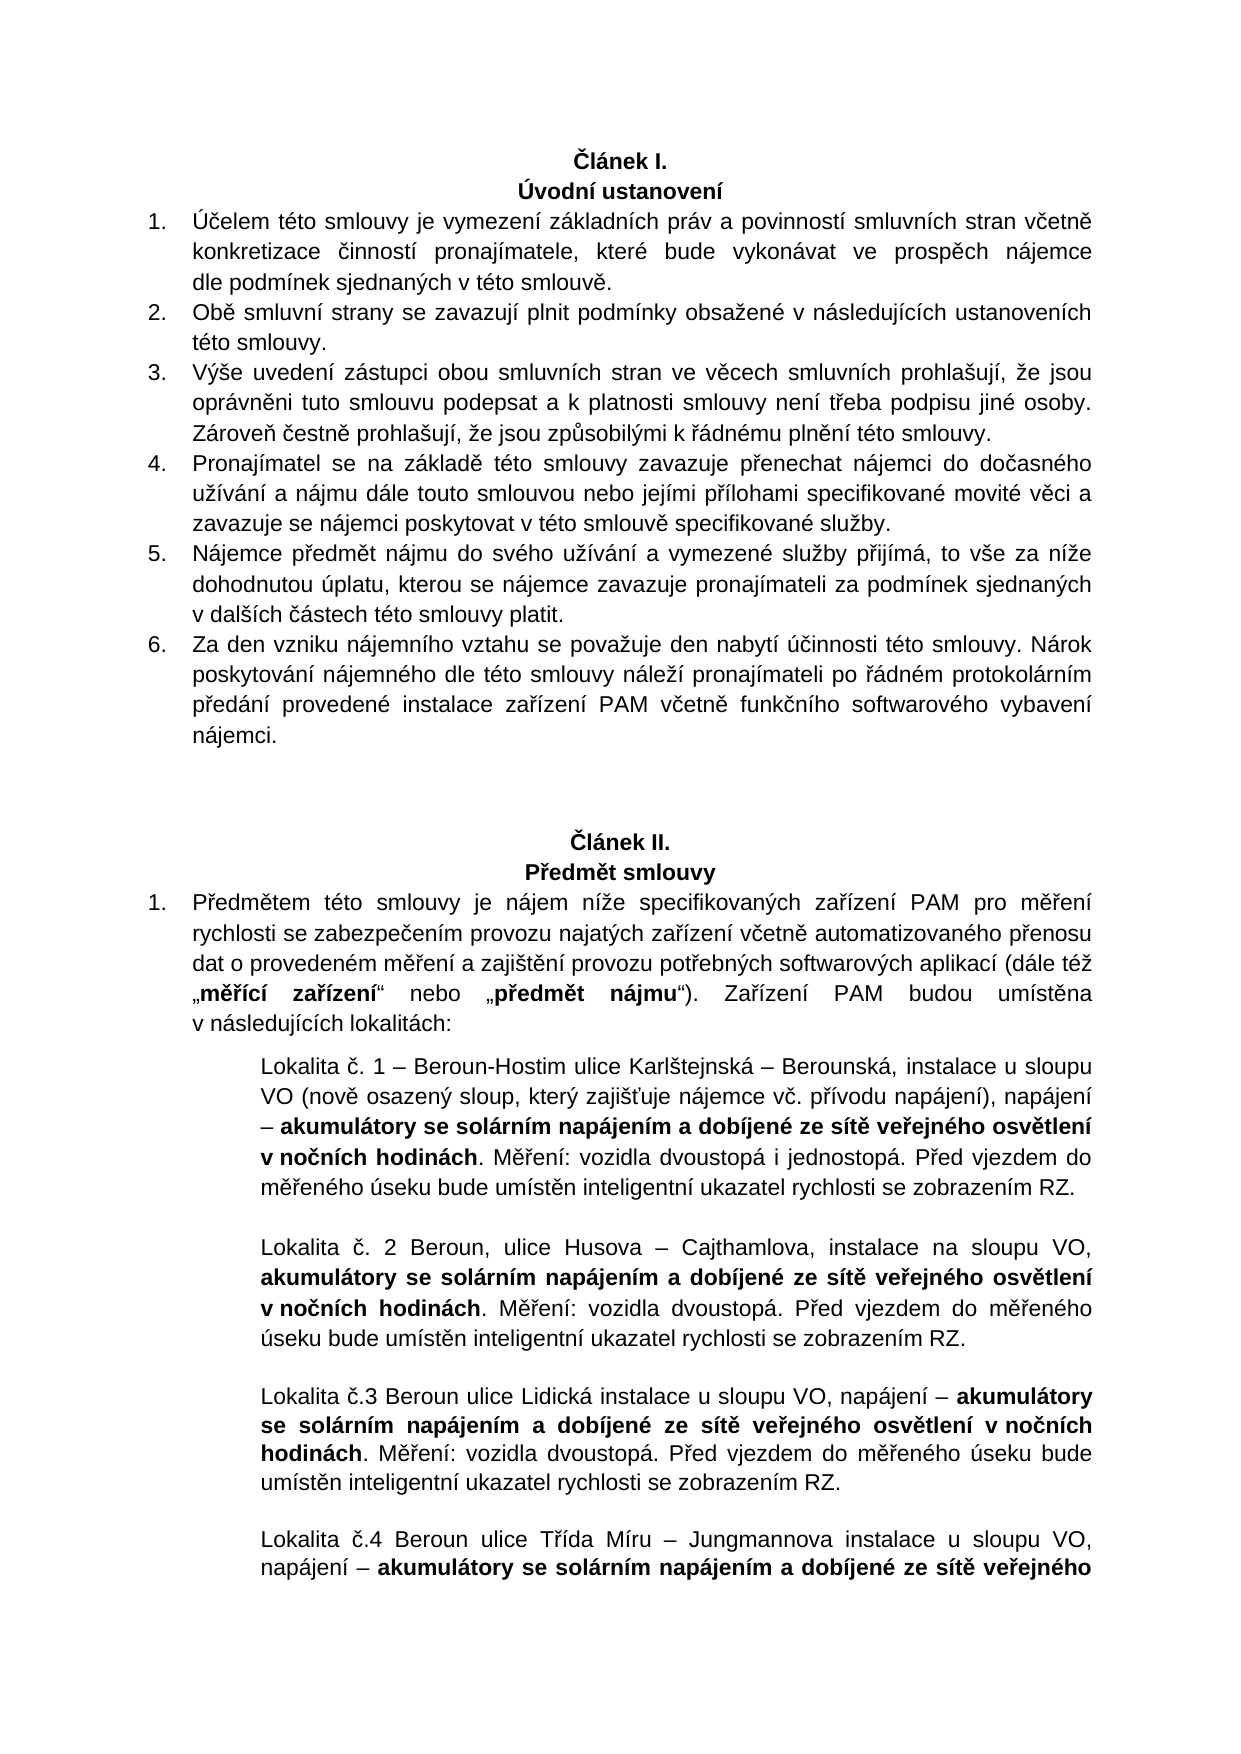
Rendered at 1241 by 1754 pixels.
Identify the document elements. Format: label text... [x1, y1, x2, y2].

list Výše uvedení zástupci obou smluvních stran ve věcech smluvních prohlašují, že jsou oprávněni tuto smlouvu podepsat a k platnosti smlouvy není třeba podpisu jiné osoby. Zároveň čestně prohlašují, že jsou způsobilými k řádnému plnění této smlouvy. [148, 359, 1093, 446]
subtitle Článek II. [148, 829, 1093, 855]
list Lokalita č. 1 – Beroun-Hostim ulice Karlštejnská – Berounská, instalace u sloupu VO (nově osazený sloup, který zajišťuje nájemce vč. přívodu napájení), napájení – akumulátory se solárním napájením a dobíjené ze sítě veřejného osvětlení v nočních hodinách. Měření: vozidla dvoustopá i jednostopá. Před vjezdem do měřeného úseku bude umístěn inteligentní ukazatel rychlosti se zobrazením RZ. [260, 1053, 1093, 1200]
subtitle Úvodní ustanovení [148, 178, 1093, 204]
subtitle Článek I. [148, 148, 1093, 174]
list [260, 1526, 1093, 1580]
list Lokalita č. 2 Beroun, ulice Husova – Cajthamlova, instalace na sloupu VO, akumulátory se solárním napájením a dobíjené ze sítě veřejného osvětlení v nočních hodinách. Měření: vozidla dvoustopá. Před vjezdem do měřeného úseku bude umístěn inteligentní ukazatel rychlosti se zobrazením RZ. [260, 1234, 1093, 1351]
list Účelem této smlouvy je vymezení základních práv a povinností smluvních stran včetně konkretizace činností pronajímatele, které bude vykonávat ve prospěch nájemce dle podmínek sjednaných v této smlouvě. [148, 208, 1093, 295]
subtitle Předmět smlouvy [148, 859, 1093, 885]
list Pronajímatel se na základě této smlouvy zavazuje přenechat nájemci do dočasného užívání a nájmu dále touto smlouvou nebo jejími přílohami specifikované movité věci a zavazuje se nájemci poskytovat v této smlouvě specifikované služby. [148, 450, 1093, 536]
list Nájemce předmět nájmu do svého užívání a vymezené služby přijímá, to vše za níže dohodnutou úplatu, kterou se nájemce zavazuje pronajímateli za podmínek sjednaných v dalších částech této smlouvy platit. [148, 540, 1093, 627]
list Předmětem této smlouvy je nájem níže specifikovaných zařízení PAM pro měření rychlosti se zabezpečením provozu najatých zařízení včetně automatizovaného přenosu dat o provedeném měření a zajištění provozu potřebných softwarových aplikací (dále též „měřící zařízení“ nebo „předmět nájmu“). Zařízení PAM budou umístěna v následujících lokalitách: [148, 889, 1093, 1036]
list Za den vzniku nájemního vztahu se považuje den nabytí účinnosti této smlouvy. Nárok poskytování nájemného dle této smlouvy náleží pronajímateli po řádném protokolárním předání provedené instalace zařízení PAM včetně funkčního softwarového vybavení nájemci. [148, 631, 1093, 748]
list Lokalita č.3 Beroun ulice Lidická instalace u sloupu VO, napájení – akumulátory se solárním napájením a dobíjené ze sítě veřejného osvětlení v nočních hodinách. Měření: vozidla dvoustopá. Před vjezdem do měřeného úseku bude umístěn inteligentní ukazatel rychlosti se zobrazením RZ. [260, 1383, 1093, 1495]
list Obě smluvní strany se zavazují plnit podmínky obsažené v následujících ustanoveních této smlouvy. [148, 299, 1093, 355]
